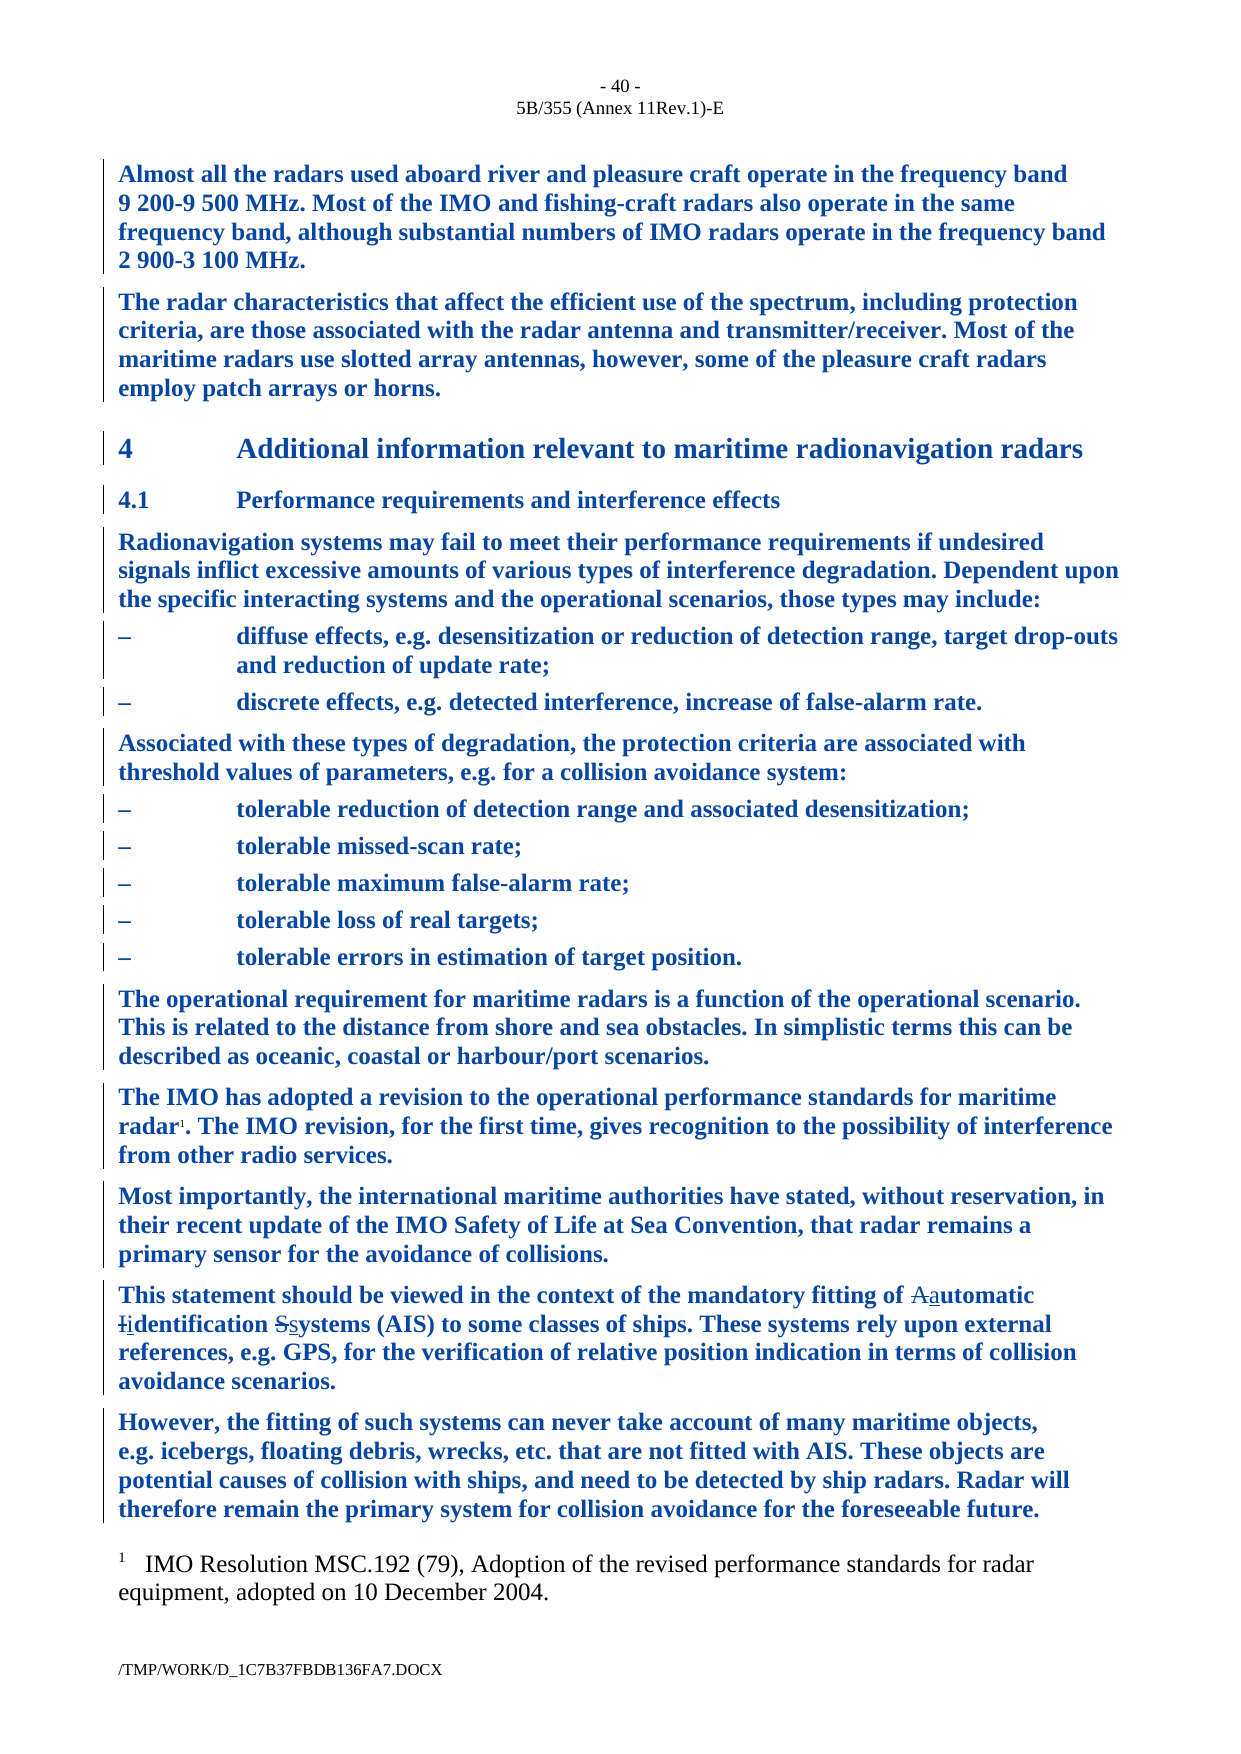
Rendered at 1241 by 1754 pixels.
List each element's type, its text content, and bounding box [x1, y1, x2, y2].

text Most importantly, the international maritime authorities have stated, without reservation, in their recent update of the IMO Safety of Life at Sea Convention, that radar remains a primary sensor for the avoidance of collisions. [118, 1181, 1122, 1267]
text – discrete effects, e.g. detected interference, increase of false-alarm rate. [118, 687, 1122, 716]
text – tolerable reduction of detection range and associated desensitization; [118, 794, 1122, 823]
text Almost all the radars used aboard river and pleasure craft operate in the frequency band 9 200-9 500 MHz. Most of the IMO and fishing-craft radars also operate in the same frequency band, although substantial numbers of IMO radars operate in the frequency band 2 900-3 100 MHz. [118, 159, 1122, 274]
text Associated with these types of degradation, the protection criteria are associated with threshold values of parameters, e.g. for a collision avoidance system: [118, 728, 1122, 786]
text – diffuse effects, e.g. desensitization or reduction of detection range, target drop-outs and reduction of update rate; [118, 621, 1122, 679]
text The operational requirement for maritime radars is a function of the operational scenario. This is related to the distance from shore and sea obstacles. In simplistic terms this can be described as oceanic, coastal or harbour/port scenarios. [118, 984, 1122, 1070]
text The radar characteristics that affect the efficient use of the spectrum, including protection criteria, are those associated with the radar antenna and transmitter/receiver. Most of the maritime radars use slotted array antennas, however, some of the pleasure craft radars employ patch arrays or horns. [118, 287, 1122, 402]
text – tolerable loss of real targets; [118, 905, 1122, 934]
text – tolerable maximum false-alarm rate; [118, 868, 1122, 897]
text However, the fitting of such systems can never take account of many maritime objects, e.g. icebergs, floating debris, wrecks, etc. that are not fitted with AIS. These objects are potential causes of collision with ships, and need to be detected by ship radars. Radar will therefore remain the primary system for collision avoidance for the foreseeable future. [118, 1407, 1122, 1522]
text The IMO has adopted a revision to the operational performance standards for maritime radar. The IMO revision, for the first time, gives recognition to the possibility of interference from other radio services. [118, 1082, 1122, 1169]
text Radionavigation systems may fail to meet their performance requirements if undesired signals inflict excessive amounts of various types of interference degradation. Dependent upon the specific interacting systems and the operational scenarios, those types may include: [118, 527, 1122, 613]
subtitle 4.1 Performance requirements and interference effects [118, 485, 1122, 514]
text – tolerable errors in estimation of target position. [118, 942, 1122, 971]
text This statement should be viewed in the context of the mandatory fitting of utomatic dentification ystems (AIS) to some classes of ships. These systems rely upon external references, e.g. GPS, for the verification of relative position indication in terms of collision avoidance scenarios. [118, 1280, 1122, 1395]
subtitle 4 Additional information relevant to maritime radionavigation radars [118, 431, 1122, 464]
text – tolerable missed-scan rate; [118, 831, 1122, 860]
